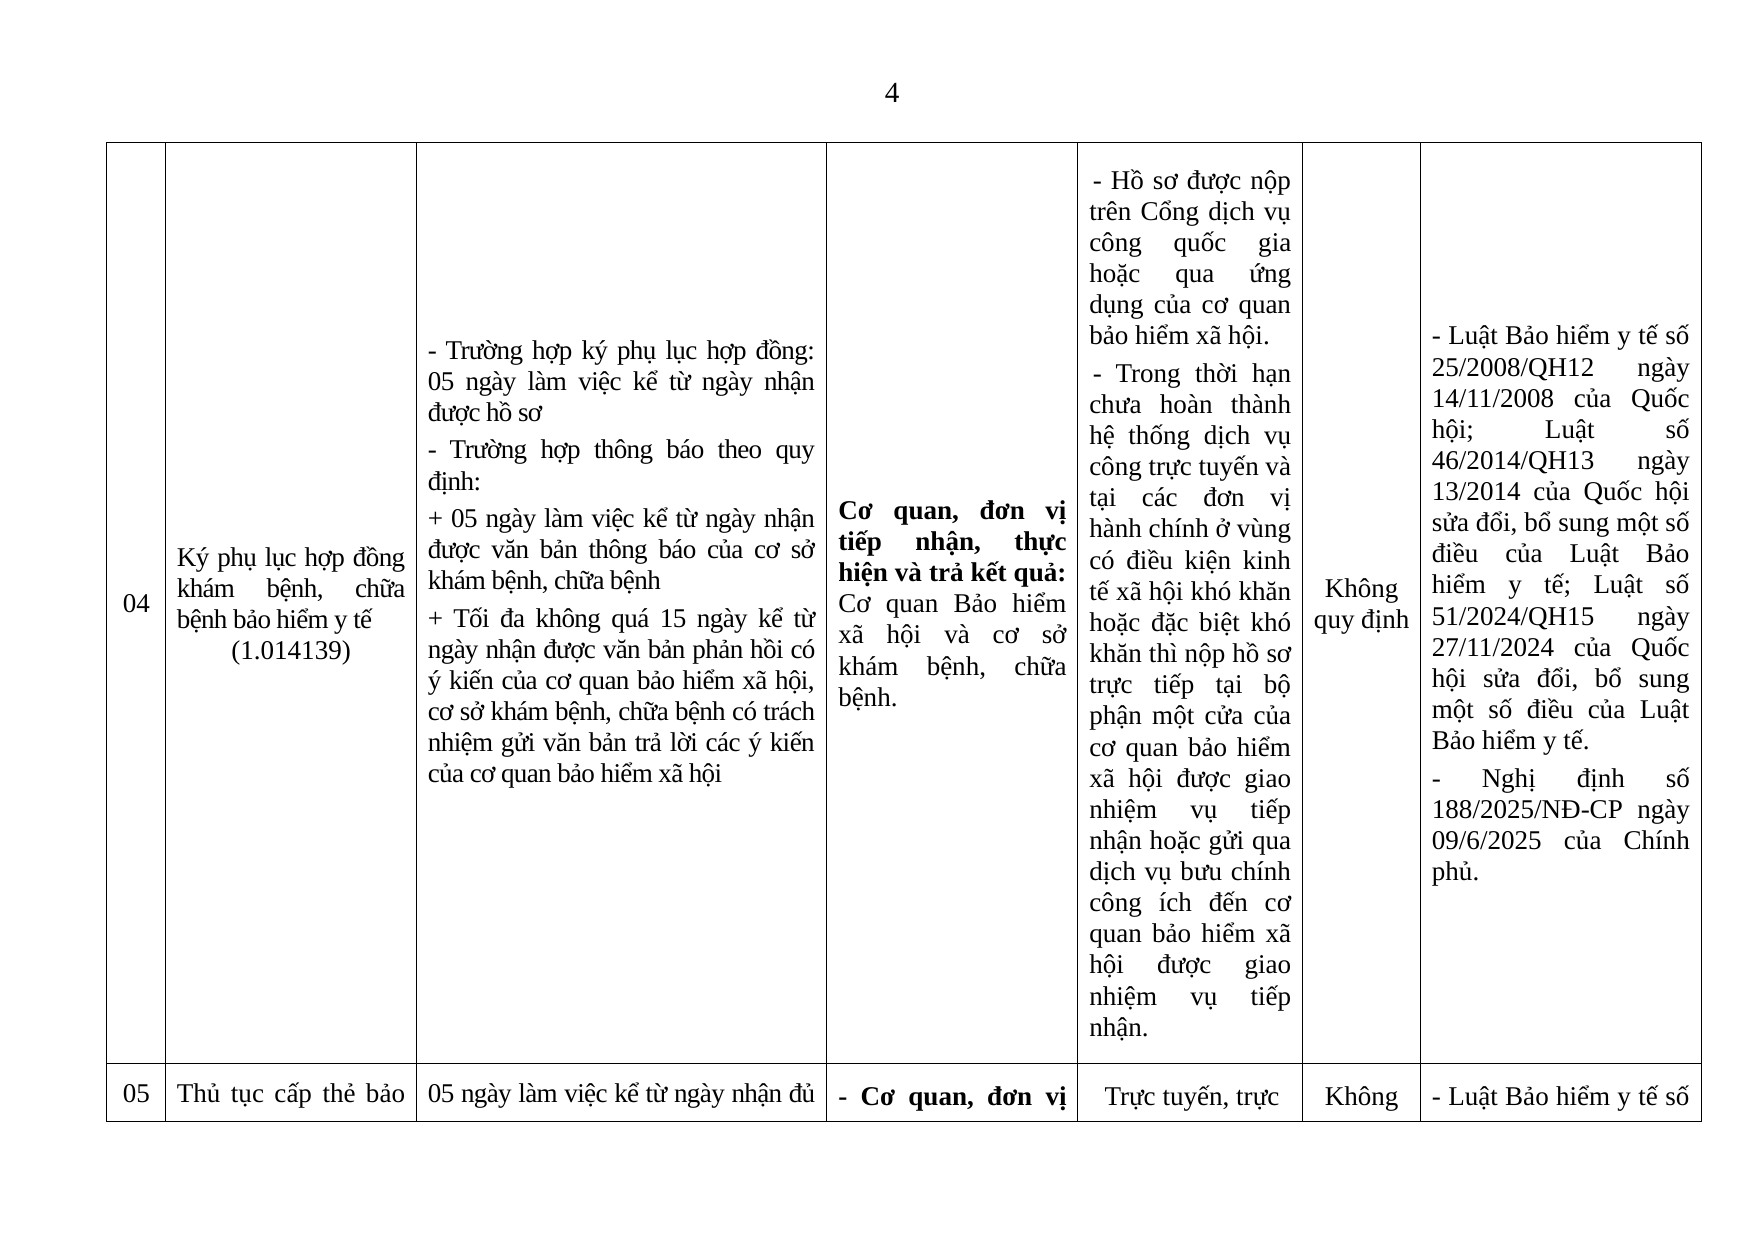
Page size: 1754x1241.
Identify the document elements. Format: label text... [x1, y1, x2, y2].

table_cell 05 [107, 1064, 165, 1121]
table_cell Không quy định [1303, 143, 1420, 1063]
table_cell - Trường hợp ký phụ lục hợp đồng: 05 ngày làm việc kể từ ngày nhận được hồ sơ - Trường hợp thông báo theo quy định: + 05 ngày làm việc kể từ ngày nhận được văn bản thông báo của cơ sở khám bệnh, chữa bệnh + Tối đa không quá 15 ngày kể từ ngày nhận được văn bản phản hồi có ý kiến của cơ quan bảo hiểm xã hội, cơ sở khám bệnh, chữa bệnh có trách nhiệm gửi văn bản trả lời các ý kiến của cơ quan bảo hiểm xã hội [417, 143, 826, 1063]
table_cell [166, 1064, 416, 1121]
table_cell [1078, 1064, 1302, 1121]
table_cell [827, 1064, 1077, 1121]
table_cell Không quy định [1303, 1064, 1420, 1121]
table_cell - Hồ sơ được nộp trên Cổng dịch vụ công quốc gia hoặc qua ứng dụng của cơ quan bảo hiểm xã hội. - Trong thời hạn chưa hoàn thành hệ thống dịch vụ công trực tuyến và tại các đơn vị hành chính ở vùng có điều kiện kinh tế xã hội khó khăn hoặc đặc biệt khó khăn thì nộp hồ sơ trực tiếp tại bộ phận một cửa của cơ quan bảo hiểm xã hội được giao nhiệm vụ tiếp nhận hoặc gửi qua dịch vụ bưu chính công ích đến cơ quan bảo hiểm xã hội được giao nhiệm vụ tiếp nhận. [1078, 143, 1302, 1063]
table_cell Cơ quan, đơn vị tiếp nhận, thực hiện và trả kết quả: Cơ quan Bảo hiểm xã hội và cơ sở khám bệnh, chữa bệnh. [827, 143, 1077, 1063]
table_cell 04 [107, 143, 165, 1063]
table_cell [417, 1064, 826, 1121]
table_cell Ký phụ lục hợp đồng khám bệnh, chữa bệnh bảo hiểm y tế (1.014139) [166, 143, 416, 1063]
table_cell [1421, 1064, 1701, 1121]
